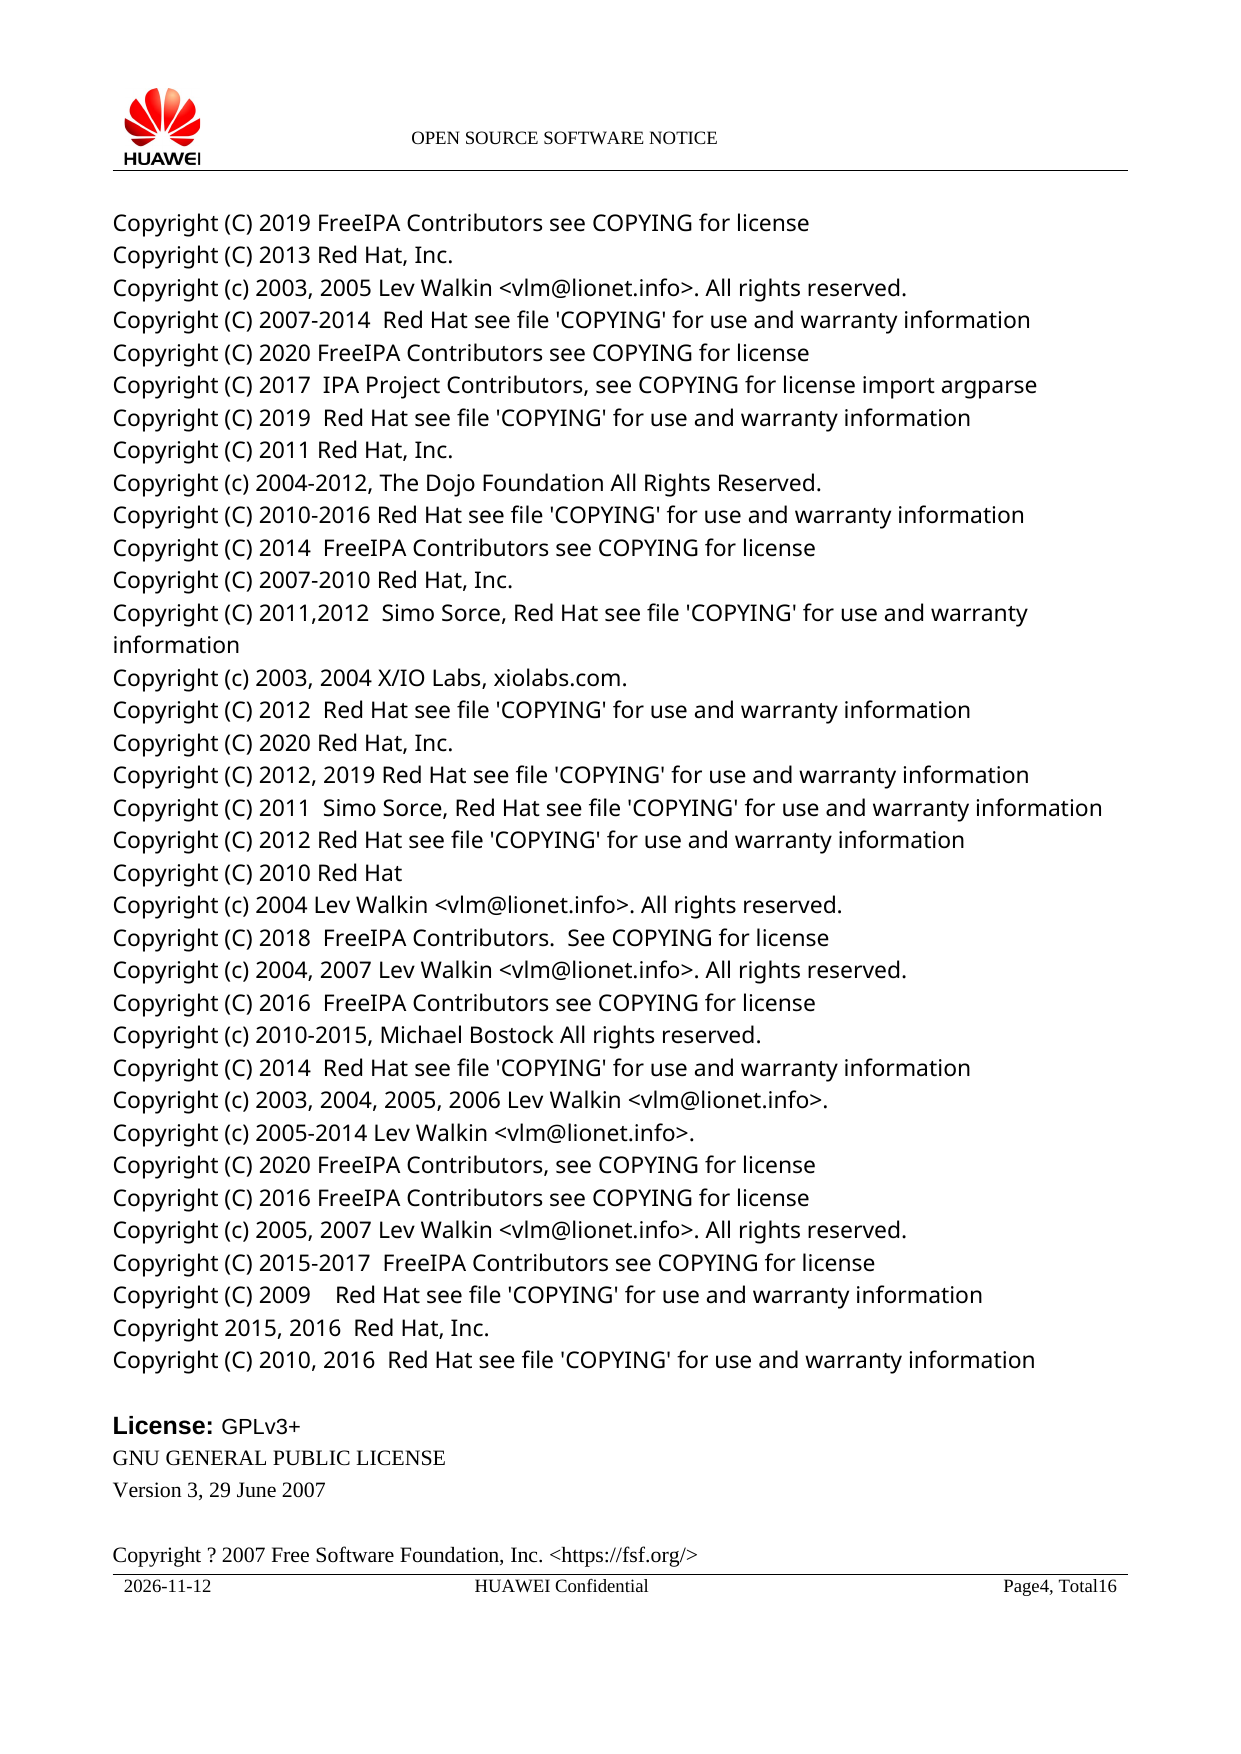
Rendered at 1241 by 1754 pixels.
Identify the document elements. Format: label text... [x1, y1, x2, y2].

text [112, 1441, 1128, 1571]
text License: GPLv3+ [112, 1409, 1128, 1441]
picture [124, 88, 201, 165]
